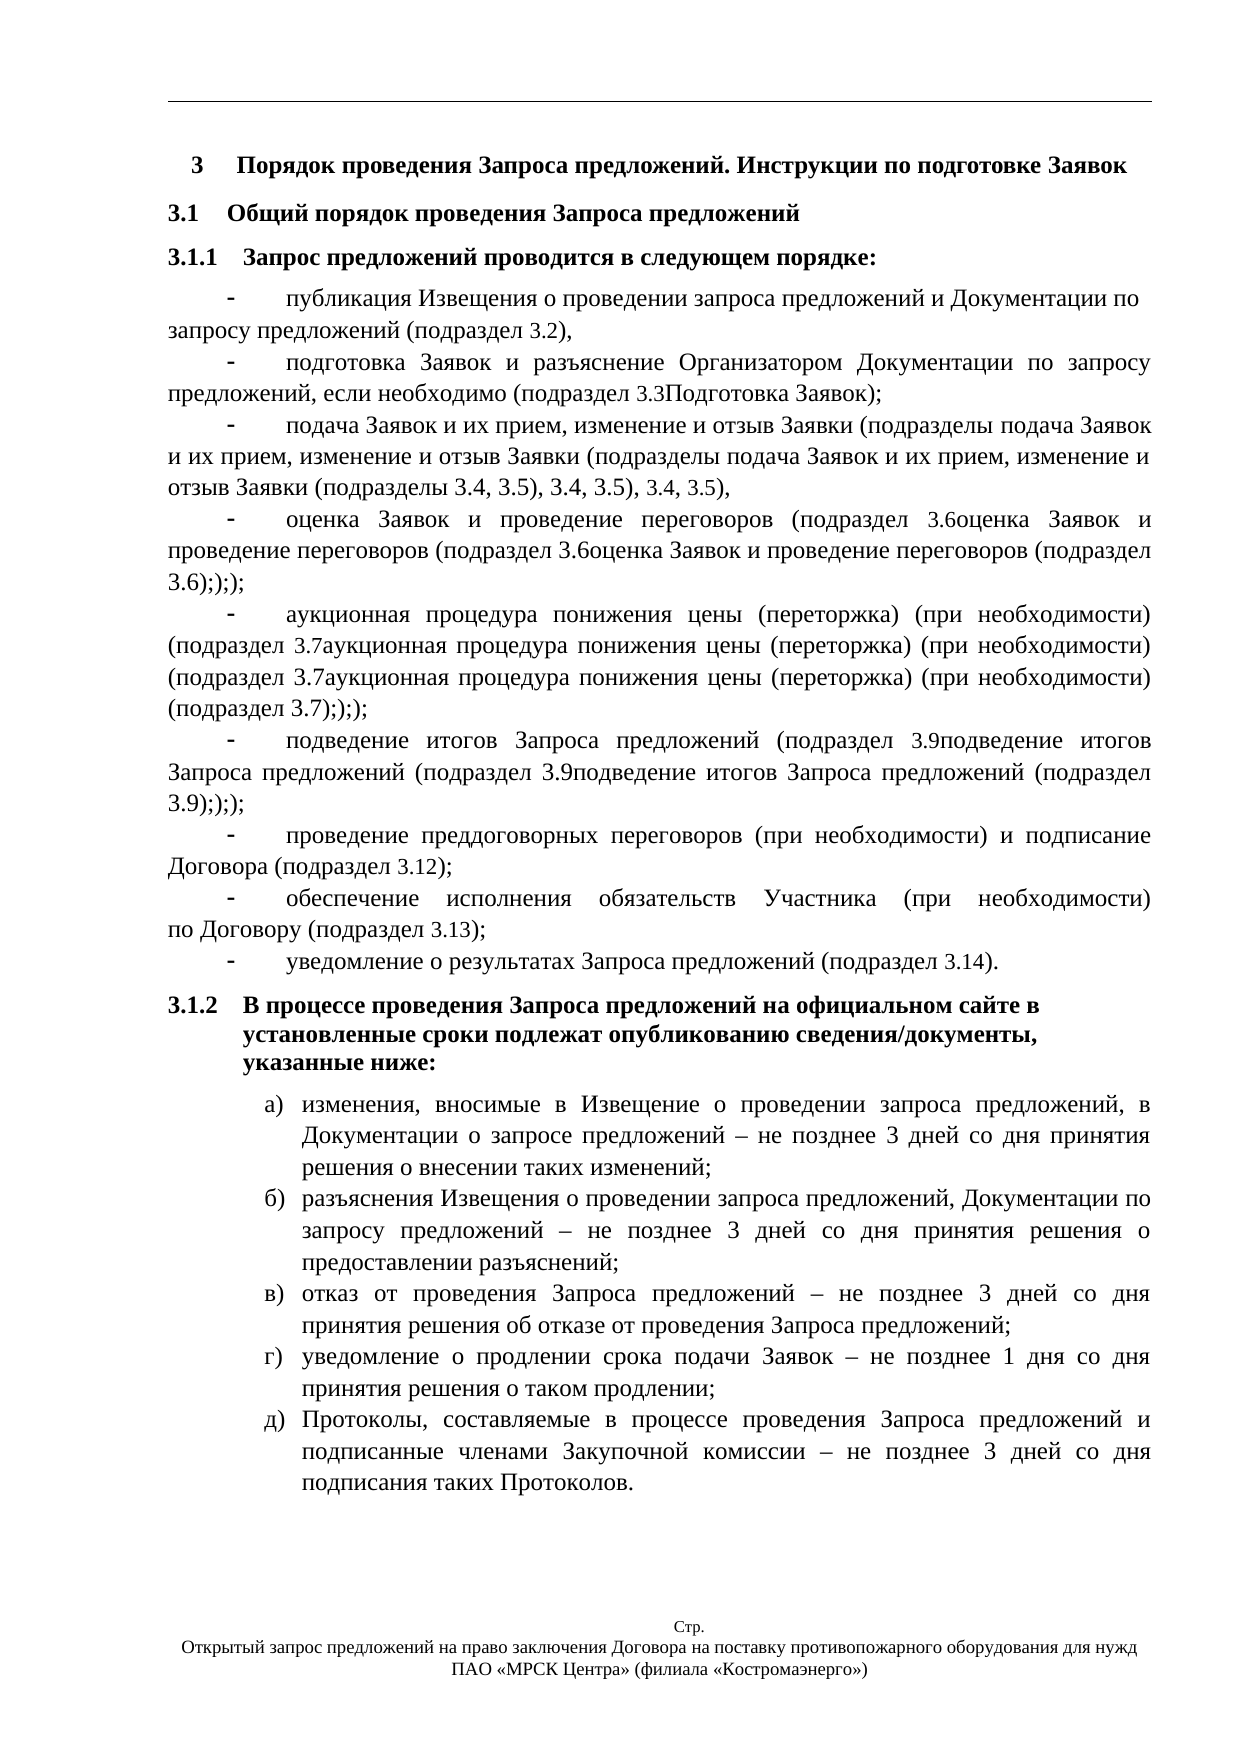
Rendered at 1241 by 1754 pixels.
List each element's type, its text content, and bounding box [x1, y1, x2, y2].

list отказ от проведения Запроса предложений – не позднее 3 дней со дня принятия решения об отказе от проведения Запроса предложений; [264, 1278, 1152, 1338]
list подача Заявок и их прием, изменение и отзыв Заявки (подразделы 3.4, 3.5), [168, 410, 1152, 501]
list уведомление о результатах Запроса предложений (подраздел 3.14). [168, 946, 1152, 975]
list обеспечение исполнения обязательств Участника (при необходимости) по Договору (подраздел 3.13); [168, 883, 1152, 943]
subtitle В процессе проведения Запроса предложений на официальном сайте в установленные сроки подлежат опубликованию сведения/документы, указанные ниже: [168, 990, 1152, 1076]
list подготовка Заявок и разъяснение Организатором Документации по запросу предложений, если необходимо (подраздел 3.3); [168, 347, 1152, 407]
subtitle Запрос предложений проводится в следующем порядке: [168, 242, 1152, 271]
list изменения, вносимые в Извещение о проведении запроса предложений, в Документации о запросе предложений – не позднее 3 дней со дня принятия решения о внесении таких изменений; [264, 1089, 1152, 1181]
list подведение итогов Запроса предложений (подраздел 3.9); [168, 725, 1152, 817]
list публикация Извещения о проведении запроса предложений и Документации по запросу предложений (подраздел 3.2), [168, 283, 1152, 344]
list уведомление о продлении срока подачи Заявок – не позднее 1 дня со дня принятия решения о таком продлении; [264, 1341, 1152, 1402]
list разъяснения Извещения о проведении запроса предложений, Документации по запросу предложений – не позднее 3 дней со дня принятия решения о предоставлении разъяснений; [264, 1183, 1152, 1275]
list аукционная процедура понижения цены (переторжка) (при необходимости) (подраздел 3.7); [168, 599, 1152, 722]
list Протоколы, составляемые в процессе проведения Запроса предложений и подписанные членами Закупочной комиссии – не позднее 3 дней со дня подписания таких Протоколов. [264, 1404, 1152, 1496]
list проведение преддоговорных переговоров (при необходимости) и подписание Договора (подраздел 3.12); [168, 820, 1152, 880]
subtitle Общий порядок проведения Запроса предложений [168, 198, 1152, 227]
list оценка Заявок и проведение переговоров (подраздел 3.6); [168, 504, 1152, 596]
subtitle Порядок проведения Запроса предложений. Инструкции по подготовке Заявок [166, 150, 1152, 179]
